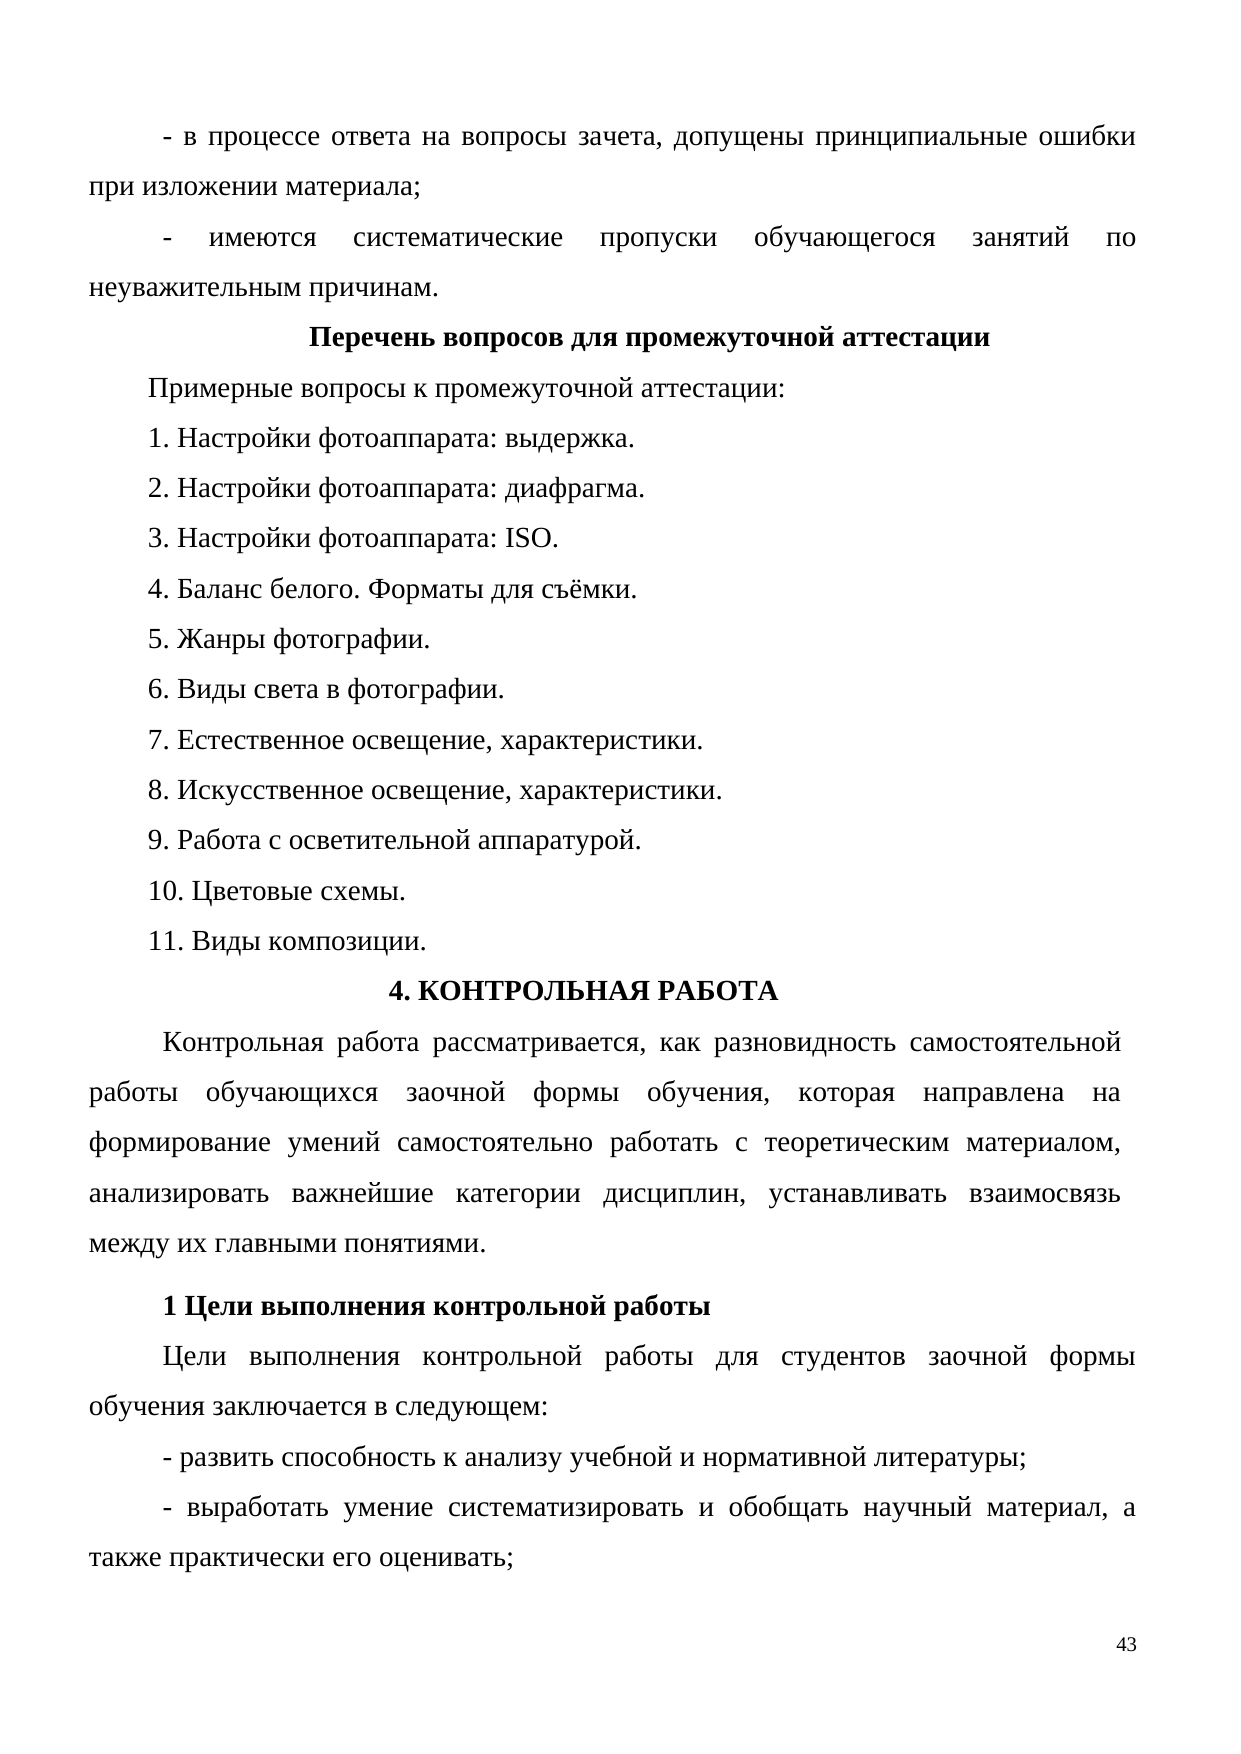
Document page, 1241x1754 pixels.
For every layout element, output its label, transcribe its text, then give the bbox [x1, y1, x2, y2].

text 3. Настройки фотоаппарата: ISO. [89, 521, 1152, 554]
text 11. Виды композиции. [89, 923, 1152, 957]
text 6. Виды света в фотографии. [89, 672, 1152, 705]
text 4. КОНТРОЛЬНАЯ РАБОТА [314, 973, 1137, 1007]
text Примерные вопросы к промежуточной аттестации: [89, 370, 1152, 403]
text Цели выполнения контрольной работы для студентов заочной формы обучения заключается в следующем: [89, 1338, 1137, 1422]
text - в процессе ответа на вопросы зачета, допущены принципиальные ошибки при изложении материала; [89, 118, 1137, 202]
text 10. Цветовые схемы. [89, 873, 1152, 906]
text 9. Работа с осветительной аппаратурой. [89, 822, 1152, 856]
text 2. Настройки фотоаппарата: диафрагма. [89, 470, 1152, 504]
text 1. Настройки фотоаппарата: выдержка. [89, 420, 1152, 453]
text 5. Жанры фотографии. [89, 621, 1152, 655]
text - развить способность к анализу учебной и нормативной литературы; [89, 1439, 1137, 1472]
text 1 Цели выполнения контрольной работы [89, 1288, 1137, 1321]
text - выработать умение систематизировать и обобщать научный материал, а также практически его оценивать; [89, 1489, 1137, 1573]
text 8. Искусственное освещение, характеристики. [89, 772, 1152, 806]
text Контрольная работа рассматривается, как разновидность самостоятельной работы обучающихся заочной формы обучения, которая направлена на формирование умений самостоятельно работать с теоретическим материалом, анализировать важнейшие категории дисциплин, устанавливать взаимосвязь между их главными понятиями. [89, 1024, 1122, 1258]
text - имеются систематические пропуски обучающегося занятий по неуважительным причинам. [89, 219, 1137, 303]
text 7. Естественное освещение, характеристики. [89, 722, 1152, 755]
text Перечень вопросов для промежуточной аттестации [89, 319, 1152, 353]
text 4. Баланс белого. Форматы для съёмки. [89, 571, 1152, 604]
